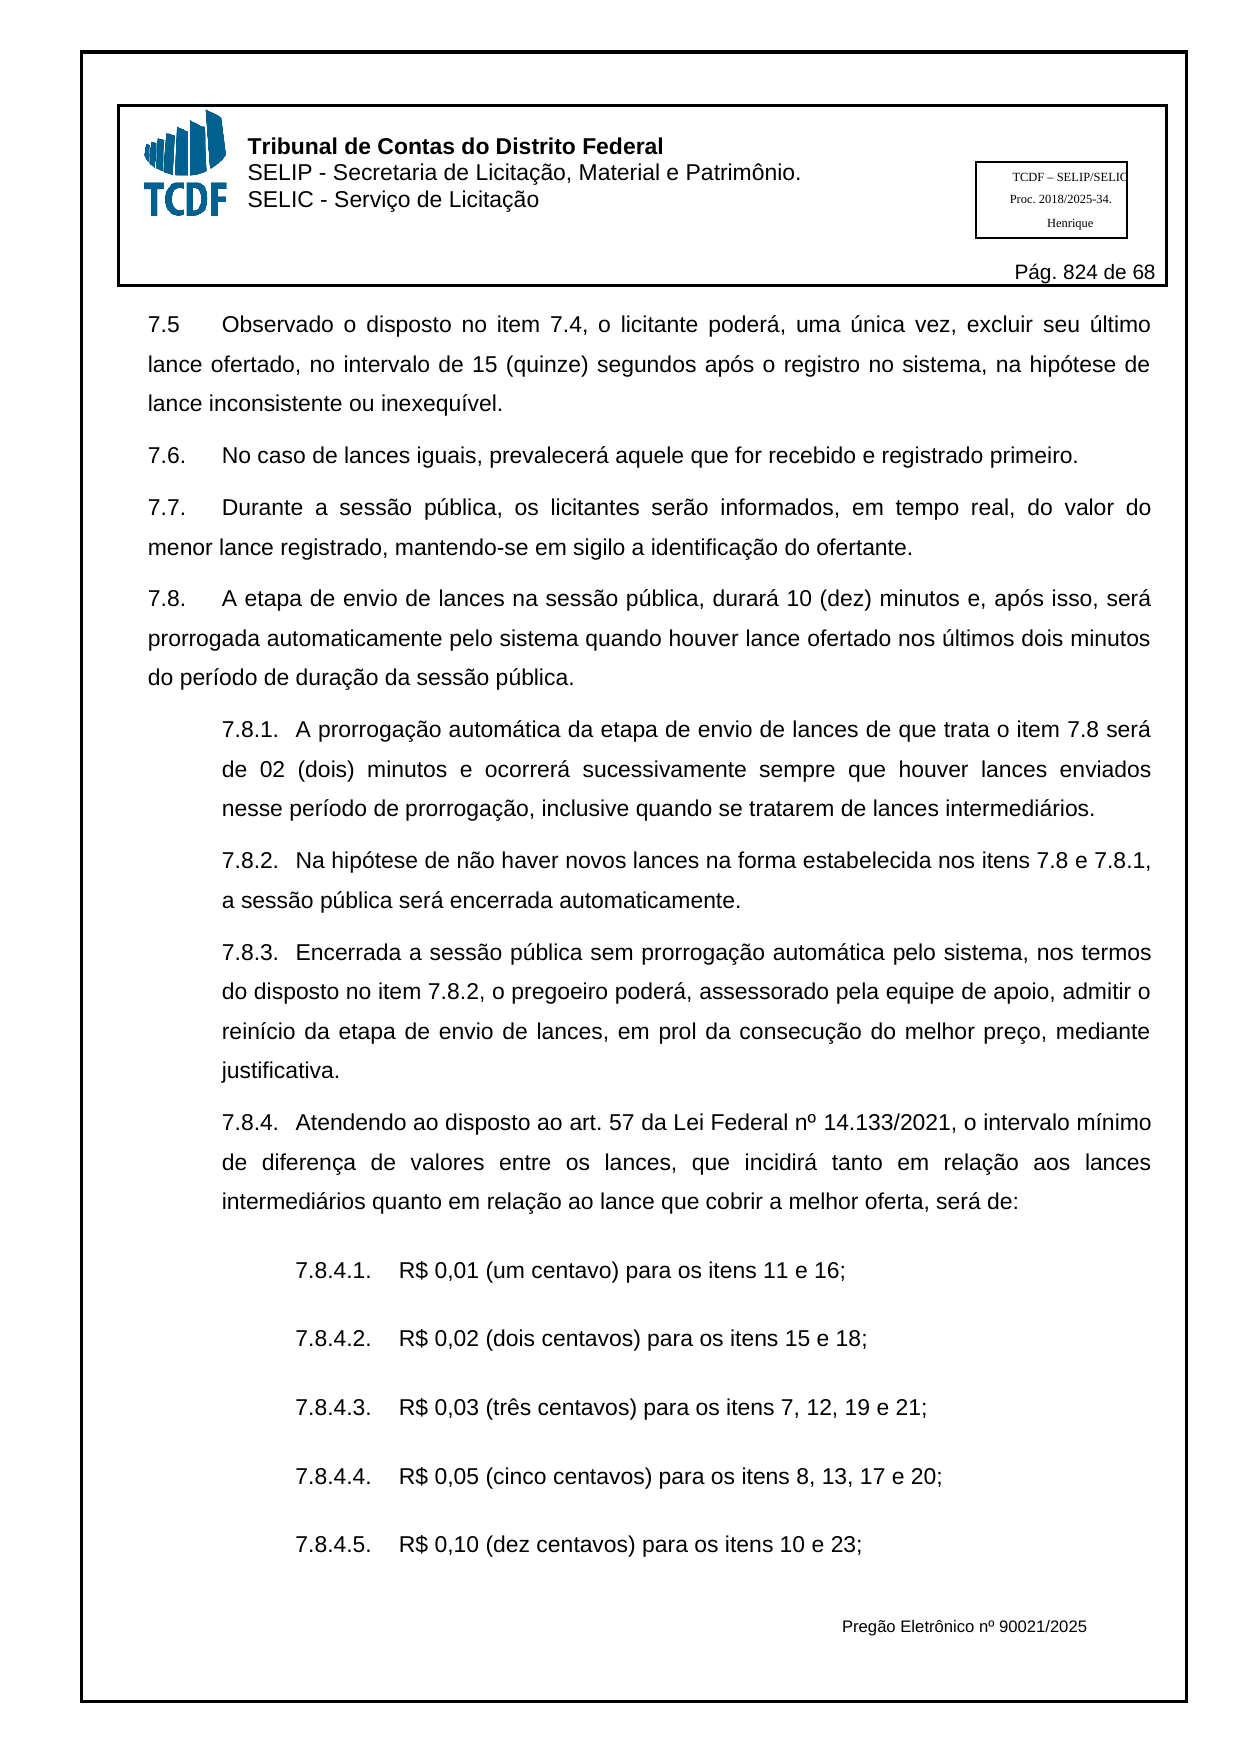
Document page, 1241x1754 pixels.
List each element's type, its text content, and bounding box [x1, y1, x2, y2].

text 7.8.4.2. R$ 0,02 (dois centavos) para os itens 15 e 18; [222, 1325, 1152, 1352]
text 7.8.4. Atendendo ao disposto ao art. 57 da Lei Federal nº 14.133/2021, o intervalo mínimo de diferença de valores entre os lances, que incidirá tanto em relação aos lances intermediários quanto em relação ao lance que cobrir a melhor oferta, será de: [222, 1109, 1152, 1214]
text 7.7. Durante a sessão pública, os licitantes serão informados, em tempo real, do valor do menor lance registrado, mantendo-se em sigilo a identificação do ofertante. [148, 494, 1152, 560]
picture [129, 107, 241, 218]
text 7.5 Observado o disposto no item 7.4, o licitante poderá, uma única vez, excluir seu último lance ofertado, no intervalo de 15 (quinze) segundos após o registro no sistema, na hipótese de lance inconsistente ou inexequível. [148, 311, 1152, 416]
text 7.8.3. Encerrada a sessão pública sem prorrogação automática pelo sistema, nos termos do disposto no item 7.8.2, o pregoeiro poderá, assessorado pela equipe de apoio, admitir o reinício da etapa de envio de lances, em prol da consecução do melhor preço, mediante justificativa. [222, 939, 1152, 1083]
text 7.8.4.4. R$ 0,05 (cinco centavos) para os itens 8, 13, 17 e 20; [222, 1463, 1152, 1489]
text 7.8.4.3. R$ 0,03 (três centavos) para os itens 7, 12, 19 e 21; [222, 1394, 1152, 1420]
text 7.8.1. A prorrogação automática da etapa de envio de lances de que trata o item 7.8 será de 02 (dois) minutos e ocorrerá sucessivamente sempre que houver lances enviados nesse período de prorrogação, inclusive quando se tratarem de lances intermediários. [222, 716, 1152, 822]
text 7.6. No caso de lances iguais, prevalecerá aquele que for recebido e registrado primeiro. [148, 442, 1152, 468]
text 7.8. A etapa de envio de lances na sessão pública, durará 10 (dez) minutos e, após isso, será prorrogada automaticamente pelo sistema quando houver lance ofertado nos últimos dois minutos do período de duração da sessão pública. [148, 585, 1152, 691]
text 7.8.2. Na hipótese de não haver novos lances na forma estabelecida nos itens 7.8 e 7.8.1, a sessão pública será encerrada automaticamente. [222, 847, 1152, 913]
text 7.8.4.1. R$ 0,01 (um centavo) para os itens 11 e 16; [222, 1257, 1152, 1283]
text 7.8.4.5. R$ 0,10 (dez centavos) para os itens 10 e 23; [222, 1531, 1152, 1558]
